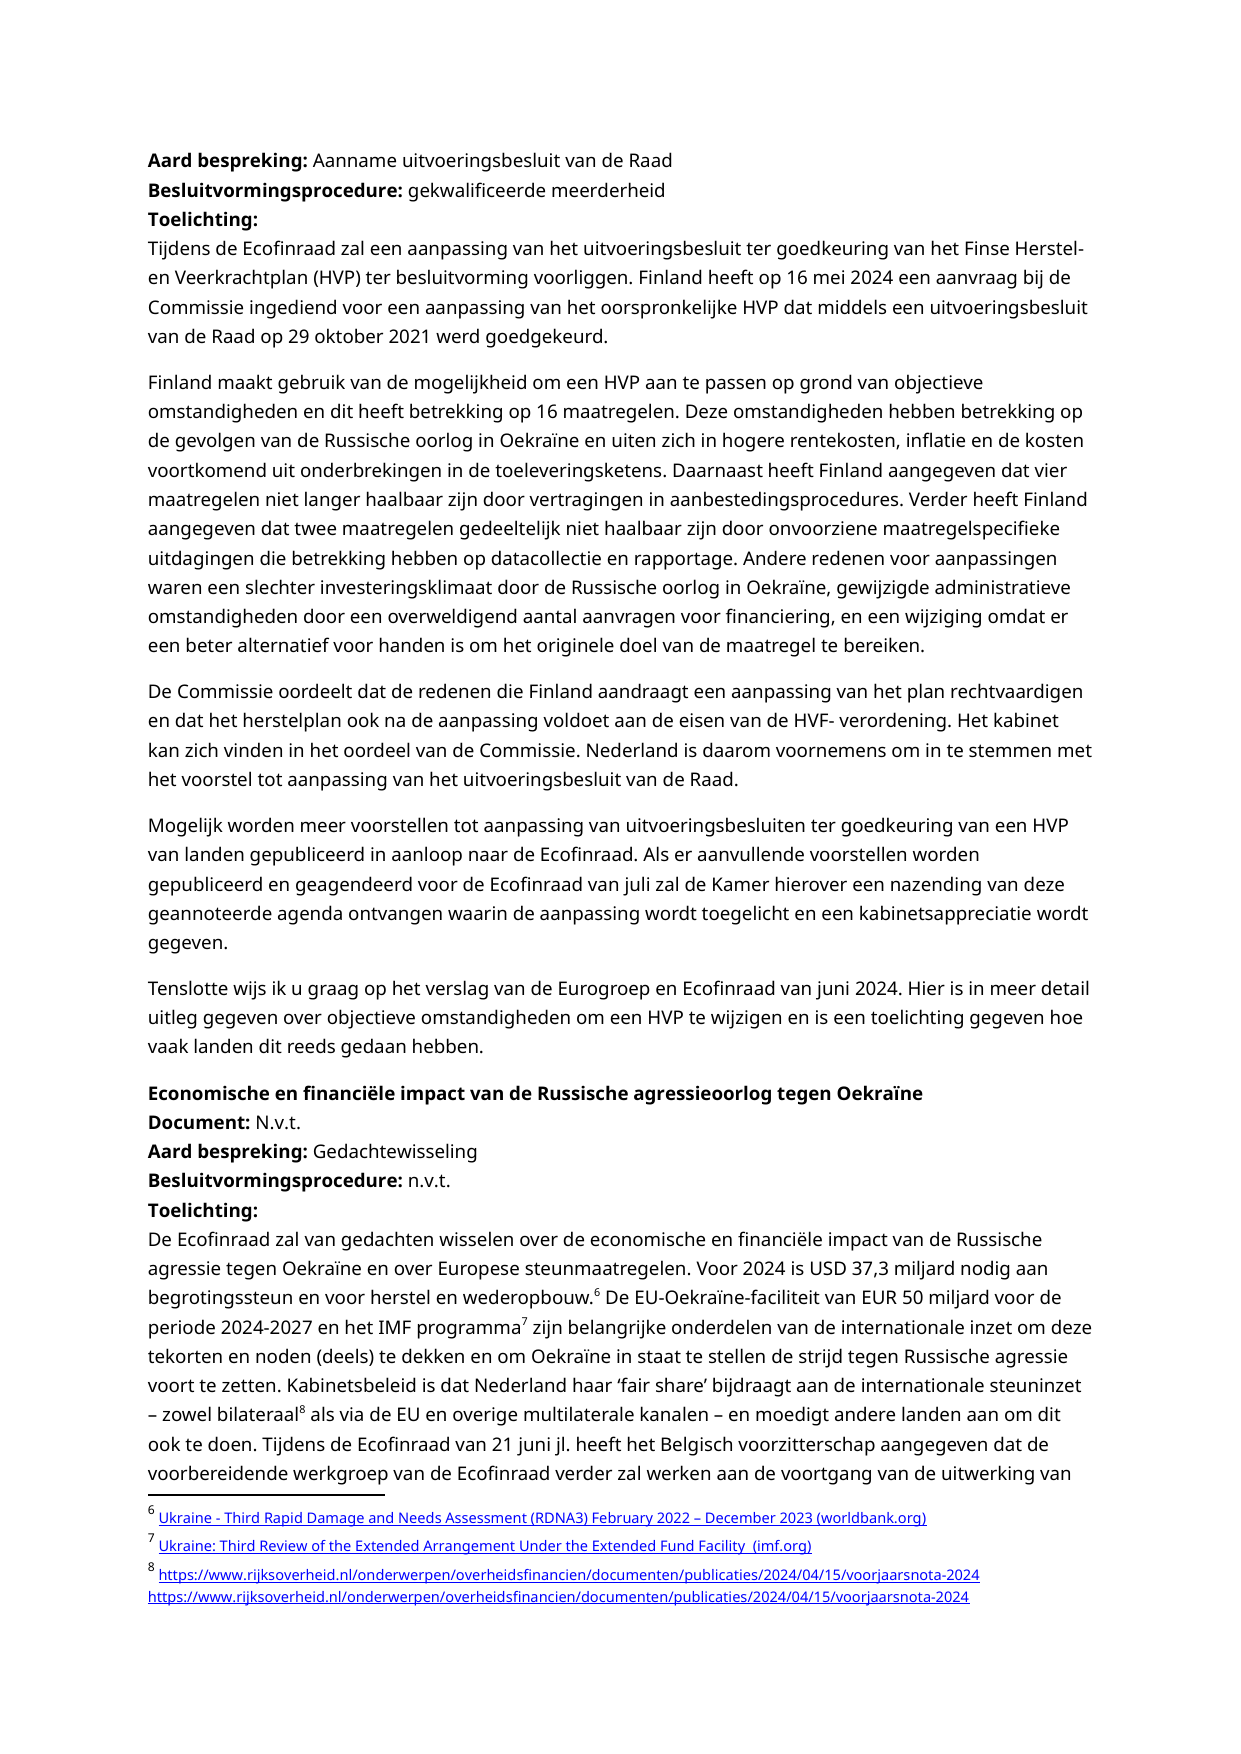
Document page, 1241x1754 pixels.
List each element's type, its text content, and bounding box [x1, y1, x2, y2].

text Finland maakt gebruik van de mogelijkheid om een HVP aan te passen op grond van objectieve omstandigheden en dit heeft betrekking op 16 maatregelen. Deze omstandigheden hebben betrekking op de gevolgen van de Russische oorlog in Oekraïne en uiten zich in hogere rentekosten, inflatie en de kosten voortkomend uit onderbrekingen in de toeleveringsketens. Daarnaast heeft Finland aangegeven dat vier maatregelen niet langer haalbaar zijn door vertragingen in aanbestedingsprocedures. Verder heeft Finland aangegeven dat twee maatregelen gedeeltelijk niet haalbaar zijn door onvoorziene maatregelspecifieke uitdagingen die betrekking hebben op datacollectie en rapportage. Andere redenen voor aanpassingen waren een slechter investeringsklimaat door de Russische oorlog in Oekraïne, gewijzigde administratieve omstandigheden door een overweldigend aantal aanvragen voor financiering, en een wijziging omdat er een beter alternatief voor handen is om het originele doel van de maatregel te bereiken. [148, 369, 1093, 658]
text Tijdens de Ecofinraad zal een aanpassing van het uitvoeringsbesluit ter goedkeuring van het Finse Herstel- en Veerkrachtplan (HVP) ter besluitvorming voorliggen. Finland heeft op 16 mei 2024 een aanvraag bij de Commissie ingediend voor een aanpassing van het oorspronkelijke HVP dat middels een uitvoeringsbesluit van de Raad op 29 oktober 2021 werd goedgekeurd. [148, 235, 1093, 349]
text Aard bespreking: Gedachtewisseling [148, 1138, 1093, 1164]
text Mogelijk worden meer voorstellen tot aanpassing van uitvoeringsbesluiten ter goedkeuring van een HVP van landen gepubliceerd in aanloop naar de Ecofinraad. Als er aanvullende voorstellen worden gepubliceerd en geagendeerd voor de Ecofinraad van juli zal de Kamer hierover een nazending van deze geannoteerde agenda ontvangen waarin de aanpassing wordt toegelicht en een kabinetsappreciatie wordt gegeven. [148, 812, 1093, 955]
text De Commissie oordeelt dat de redenen die Finland aandraagt een aanpassing van het plan rechtvaardigen en dat het herstelplan ook na de aanpassing voldoet aan de eisen van de HVF- verordening. Het kabinet kan zich vinden in het oordeel van de Commissie. Nederland is daarom voornemens om in te stemmen met het voorstel tot aanpassing van het uitvoeringsbesluit van de Raad. [148, 678, 1093, 792]
text Tenslotte wijs ik u graag op het verslag van de Eurogroep en Ecofinraad van juni 2024. Hier is in meer detail uitleg gegeven over objectieve omstandigheden om een HVP te wijzigen en is een toelichting gegeven hoe vaak landen dit reeds gedaan hebben. [148, 975, 1093, 1059]
text Besluitvormingsprocedure: n.v.t. [148, 1168, 1093, 1193]
text Document: N.v.t. [148, 1109, 1093, 1134]
text Aard bespreking: Aanname uitvoeringsbesluit van de Raad [148, 148, 1093, 173]
text Besluitvormingsprocedure: gekwalificeerde meerderheid [148, 177, 1093, 202]
text Toelichting: [148, 206, 1093, 232]
text Economische en financiële impact van de Russische agressieoorlog tegen Oekraïne [148, 1080, 1093, 1105]
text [148, 1226, 1093, 1486]
text Toelichting: [148, 1197, 1093, 1222]
